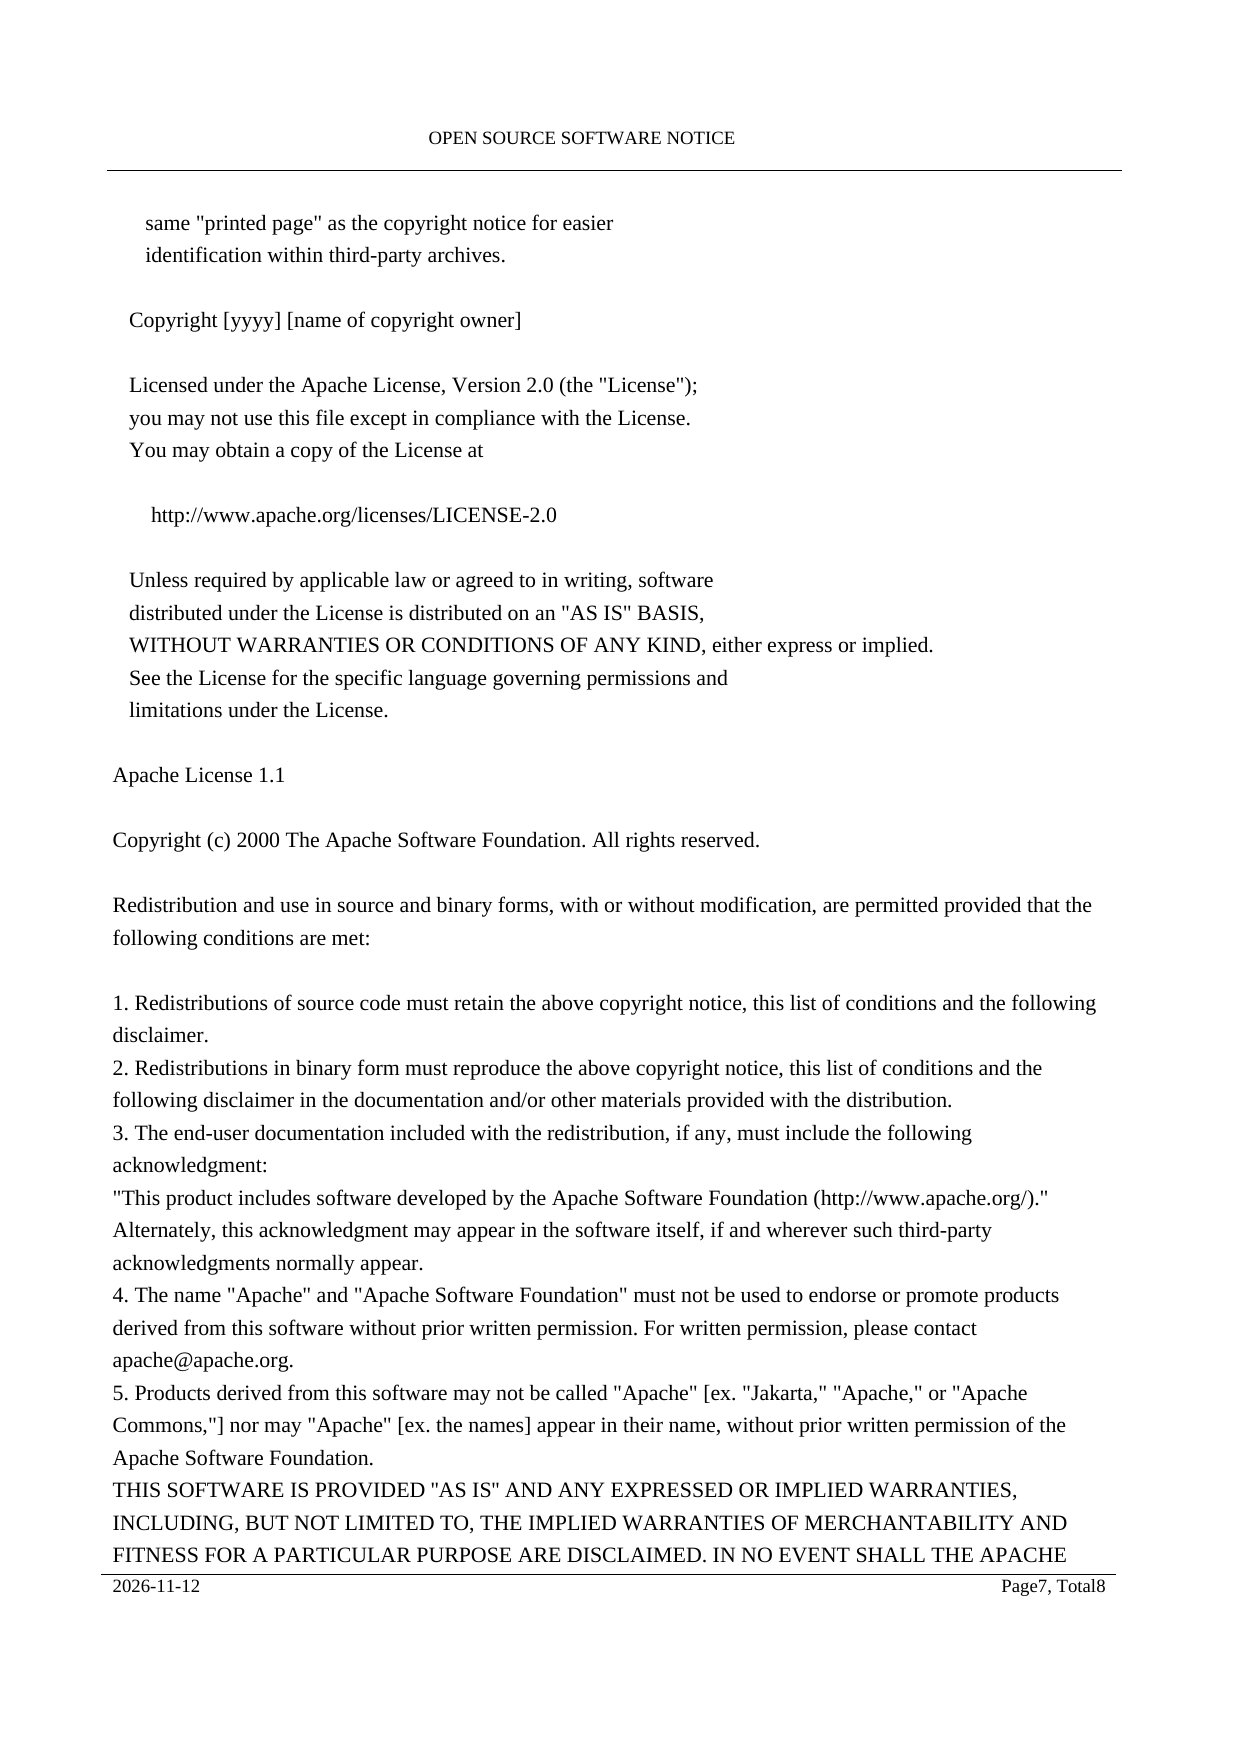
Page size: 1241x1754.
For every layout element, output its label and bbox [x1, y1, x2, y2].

text [112, 206, 1128, 1571]
